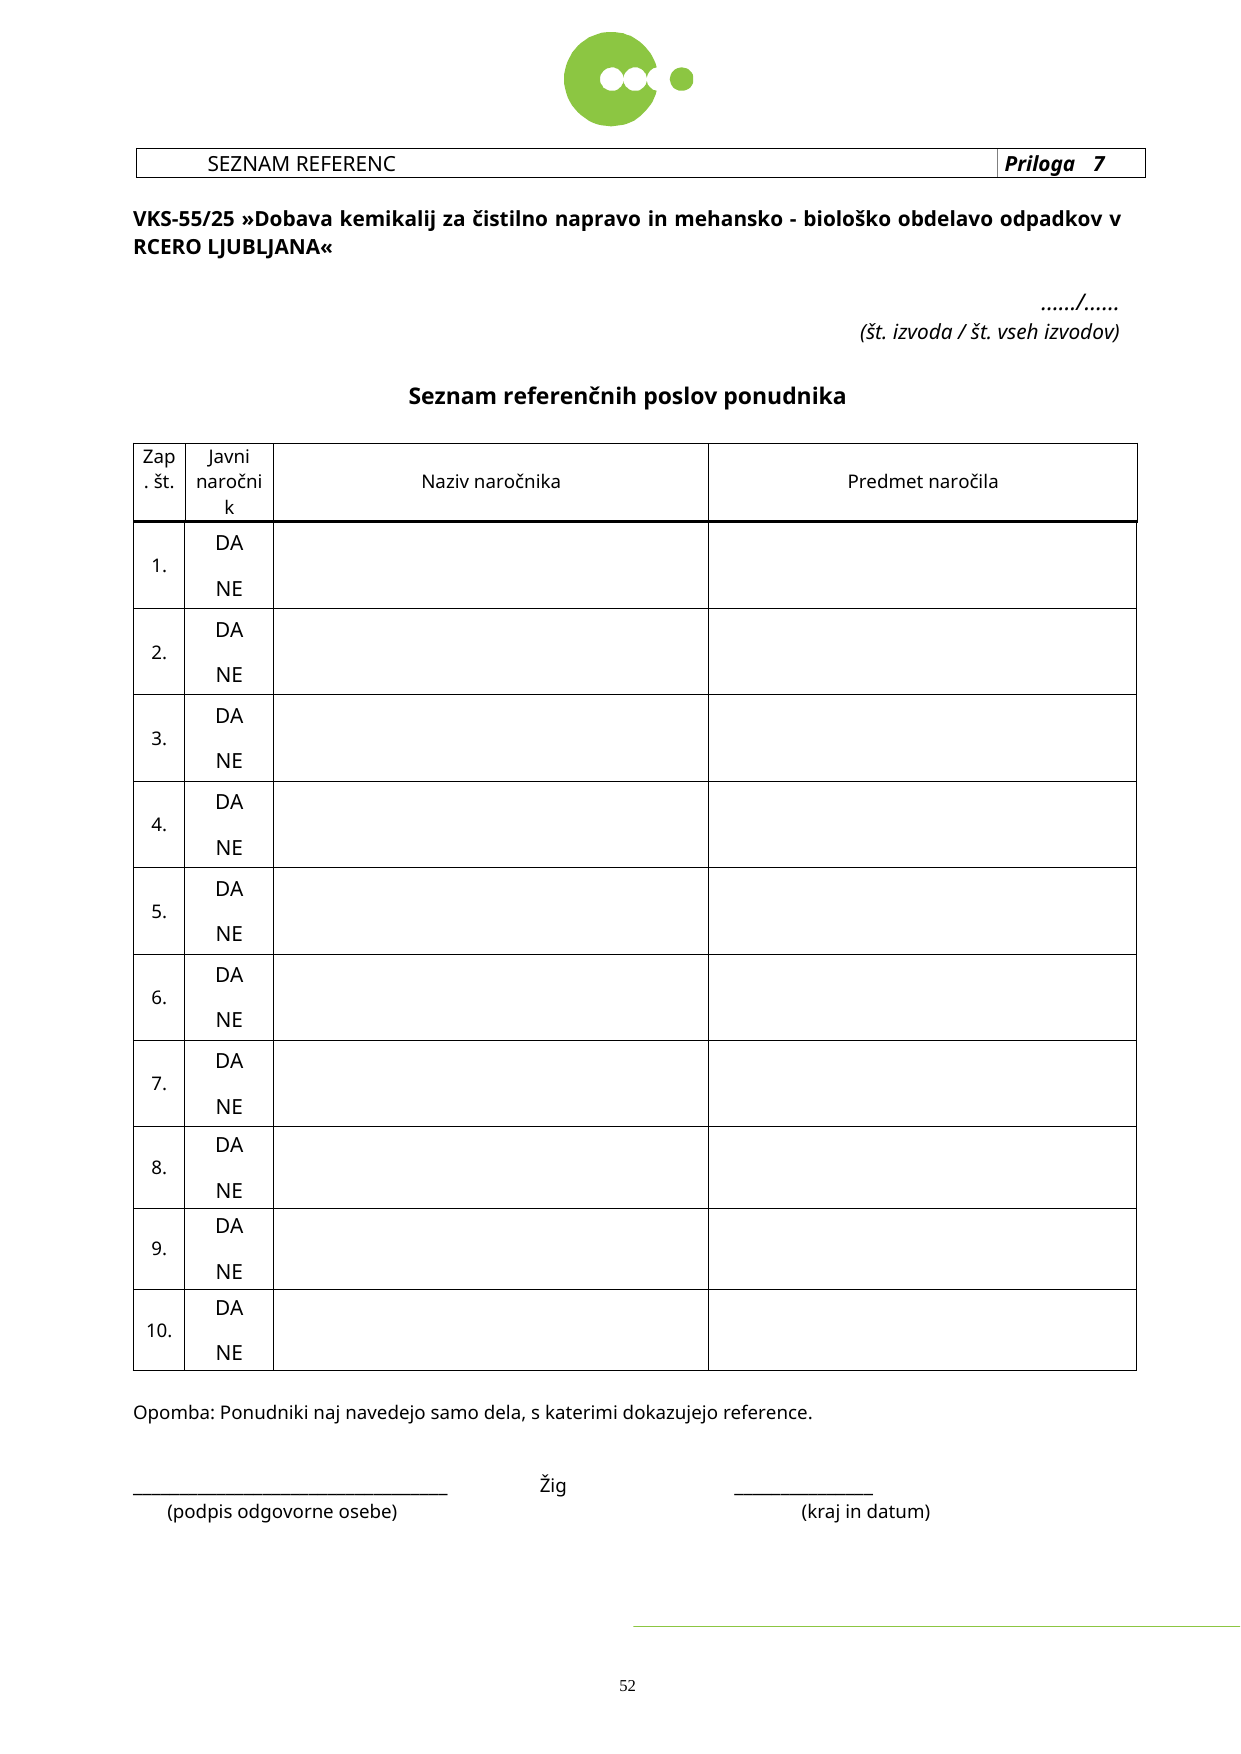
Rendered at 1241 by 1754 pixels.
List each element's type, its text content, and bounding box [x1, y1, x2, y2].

table_cell [709, 523, 1136, 608]
table_header [137, 149, 200, 177]
table_cell [274, 523, 708, 608]
table_cell [709, 1290, 1136, 1370]
table_cell 8. [134, 1127, 184, 1207]
table_cell [274, 955, 708, 1040]
table_cell DA NE [185, 1209, 273, 1289]
table_cell [274, 609, 708, 694]
table_cell [709, 695, 1136, 781]
text ……/…… [133, 286, 1122, 317]
table_cell 6. [134, 955, 184, 1040]
table_header Predmet naročila [709, 444, 1137, 519]
table_cell [709, 868, 1136, 953]
text __________________________________ Žig _______________ [133, 1470, 1122, 1499]
table_cell DA NE [185, 523, 273, 608]
table_cell DA NE [185, 695, 273, 781]
table_cell 4. [134, 782, 184, 867]
table_header Javni naročnik [186, 444, 273, 519]
table_cell DA NE [185, 1290, 273, 1370]
table_header Priloga [998, 149, 1086, 177]
table_cell [709, 1041, 1136, 1126]
table_cell 2. [134, 609, 184, 694]
table_cell [274, 868, 708, 953]
table_cell 7. [134, 1041, 184, 1126]
table_cell [274, 1041, 708, 1126]
table_cell 10. [134, 1290, 184, 1370]
table_cell [274, 695, 708, 781]
table_cell [709, 782, 1136, 867]
table_cell DA NE [185, 609, 273, 694]
text (št. izvoda / št. vseh izvodov) [133, 317, 1122, 346]
table_cell [274, 782, 708, 867]
table_header 7 [1086, 149, 1145, 177]
table_cell [274, 1290, 708, 1370]
table_cell DA NE [185, 955, 273, 1040]
table_header Naziv naročnika [274, 444, 708, 519]
table_cell [709, 955, 1136, 1040]
text Opomba: Ponudniki naj navedejo samo dela, s katerimi dokazujejo reference. [133, 1399, 1122, 1425]
text VKS-55/25 »Dobava kemikalij za čistilno napravo in mehansko - biološko obdelavo odpadkov v RCERO LJUBLJANA« [133, 204, 1122, 261]
table_cell [709, 609, 1136, 694]
table_cell [709, 1209, 1136, 1289]
table_header Zap. št. [134, 444, 185, 519]
table_cell DA NE [185, 782, 273, 867]
table_cell 3. [134, 695, 184, 781]
table_cell DA NE [185, 1127, 273, 1207]
table_cell DA NE [185, 1041, 273, 1126]
table_cell [274, 1209, 708, 1289]
table_cell [274, 1127, 708, 1207]
table_cell DA NE [185, 868, 273, 953]
table_header SEZNAM REFERENC [200, 149, 997, 177]
text Seznam referenčnih poslov ponudnika [133, 380, 1122, 411]
table_cell 5. [134, 868, 184, 953]
table_cell 9. [134, 1209, 184, 1289]
table_cell [709, 1127, 1136, 1207]
table_cell 1. [134, 523, 184, 608]
text (podpis odgovorne osebe) (kraj in datum) [133, 1499, 1122, 1524]
